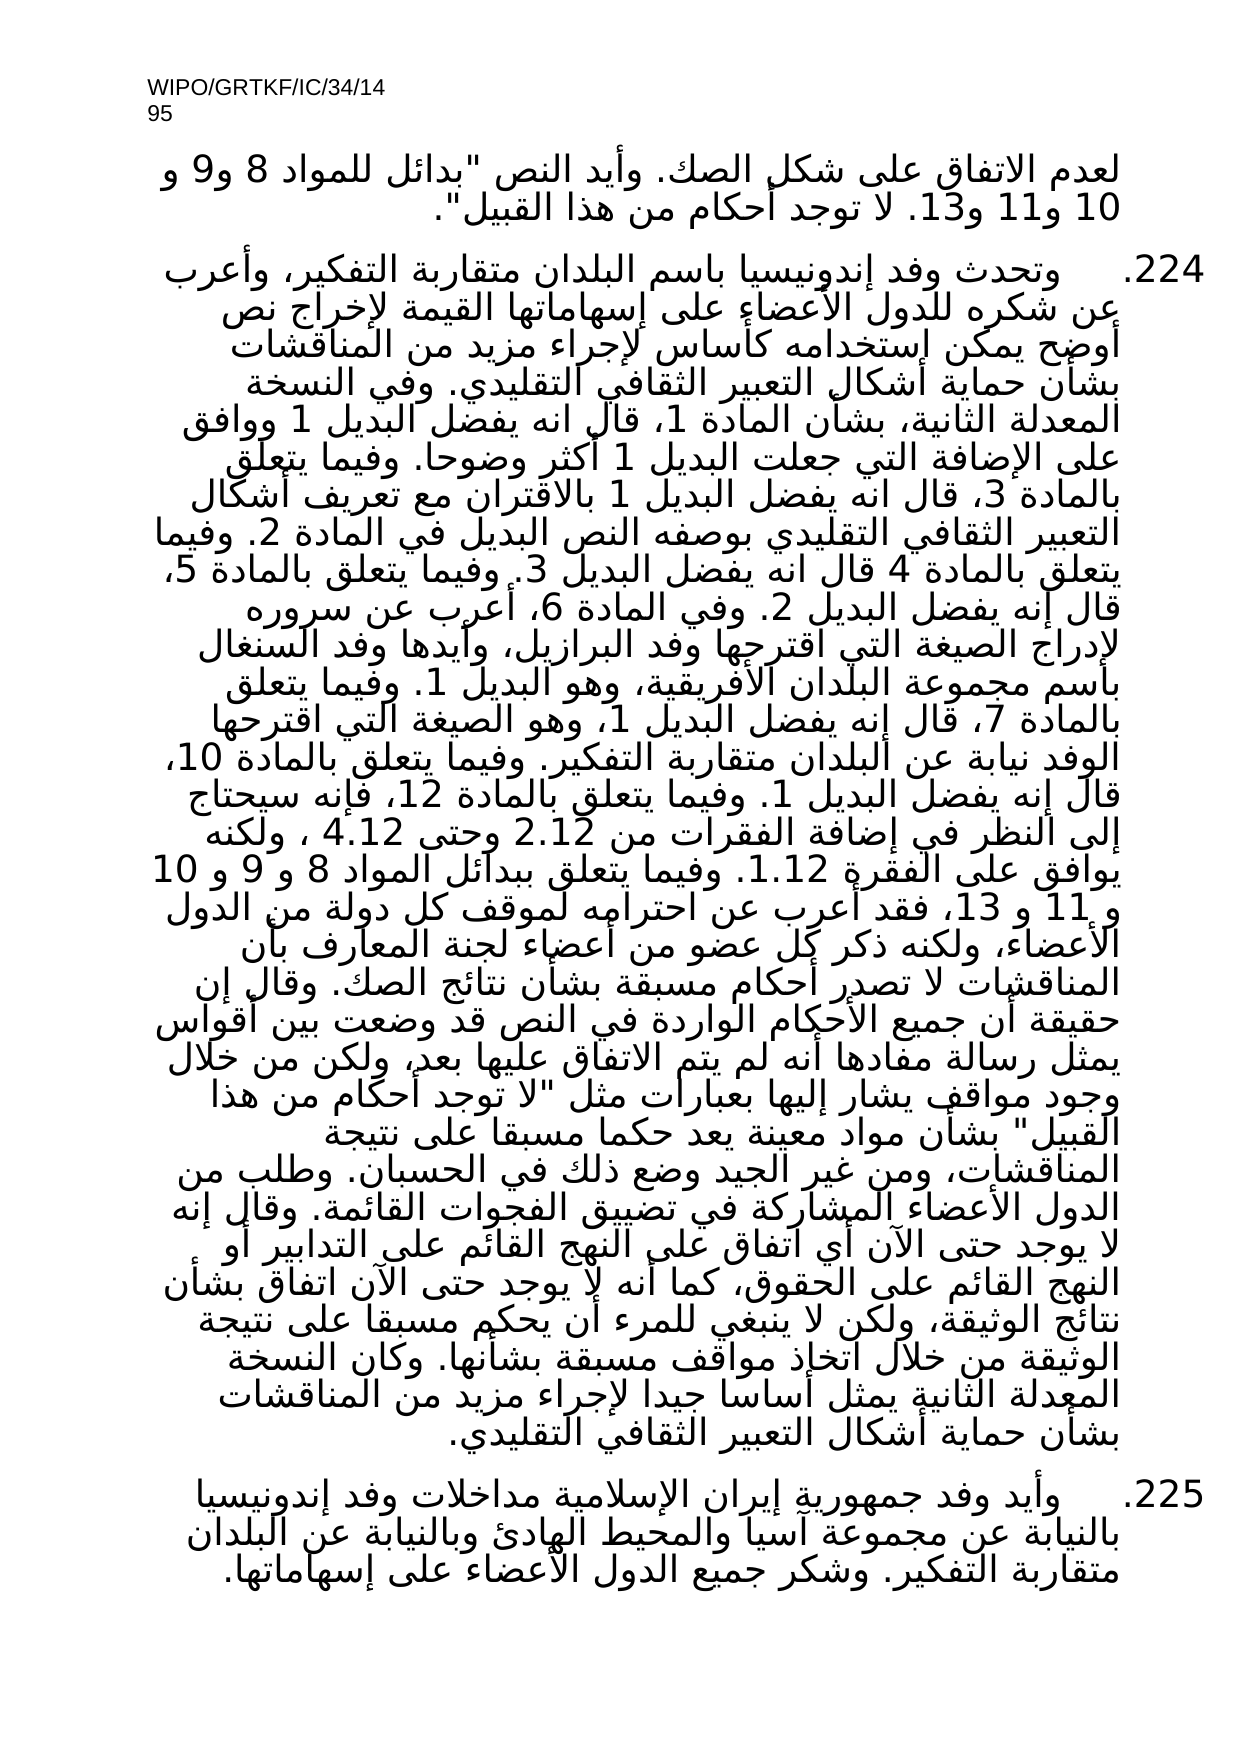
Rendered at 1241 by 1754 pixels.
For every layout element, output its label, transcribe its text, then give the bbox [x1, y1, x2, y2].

list وتحدث وفد إندونيسيا باسم البلدان متقاربة التفكير، وأعرب عن شكره للدول الأعضاء على إسهاماتها القيمة لإخراج نص أوضح يمكن استخدامه كأساس لإجراء مزيد من المناقشات بشأن حماية أشكال التعبير الثقافي التقليدي. وفي النسخة المعدلة الثانية، بشأن المادة 1، قال انه يفضل البديل 1 ووافق على الإضافة التي جعلت البديل 1 أكثر وضوحا. وفيما يتعلق بالمادة 3، قال انه يفضل البديل 1 بالاقتران مع تعريف أشكال التعبير الثقافي التقليدي بوصفه النص البديل في المادة 2. وفيما يتعلق بالمادة 4 قال انه يفضل البديل 3. وفيما يتعلق بالمادة 5، قال إنه يفضل البديل 2. وفي المادة 6، أعرب عن سروره لإدراج الصيغة التي اقترحها وفد البرازيل، وأيدها وفد السنغال باسم مجموعة البلدان الأفريقية، وهو البديل 1. وفيما يتعلق بالمادة 7، قال إنه يفضل البديل 1، وهو الصيغة التي اقترحها الوفد نيابة عن البلدان متقاربة التفكير. وفيما يتعلق بالمادة 10، قال إنه يفضل البديل 1. وفيما يتعلق بالمادة 12، فإنه سيحتاج إلى النظر في إضافة الفقرات من 2.12 وحتى 4.12 ، ولكنه يوافق على الفقرة 1.12. وفيما يتعلق ببدائل المواد 8 و 9 و 10 و 11 و 13، فقد أعرب عن احترامه لموقف كل دولة من الدول الأعضاء، ولكنه ذكر كل عضو من أعضاء لجنة المعارف بأن المناقشات لا تصدر أحكام مسبقة بشأن نتائج الصك. وقال إن حقيقة أن جميع الأحكام الواردة في النص قد وضعت بين أقواس يمثل رسالة مفادها أنه لم يتم الاتفاق عليها بعد، ولكن من خلال وجود مواقف يشار إليها بعبارات مثل "لا توجد أحكام من هذا القبيل" بشأن مواد معينة يعد حكما مسبقا على نتيجة المناقشات، ومن غير الجيد وضع ذلك في الحسبان. وطلب من الدول الأعضاء المشاركة في تضييق الفجوات القائمة. وقال إنه لا يوجد حتى الآن أي اتفاق على النهج القائم على التدابير أو النهج القائم على الحقوق، كما أنه لا يوجد حتى الآن اتفاق بشأن نتائج الوثيقة، ولكن لا ينبغي للمرء أن يحكم مسبقا على نتيجة الوثيقة من خلال اتخاذ مواقف مسبقة بشأنها. وكان النسخة المعدلة الثانية يمثل أساسا جيدا لإجراء مزيد من المناقشات بشأن حماية أشكال التعبير الثقافي التقليدي. [147, 253, 1122, 1453]
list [147, 153, 1122, 228]
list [147, 1478, 1122, 1590]
